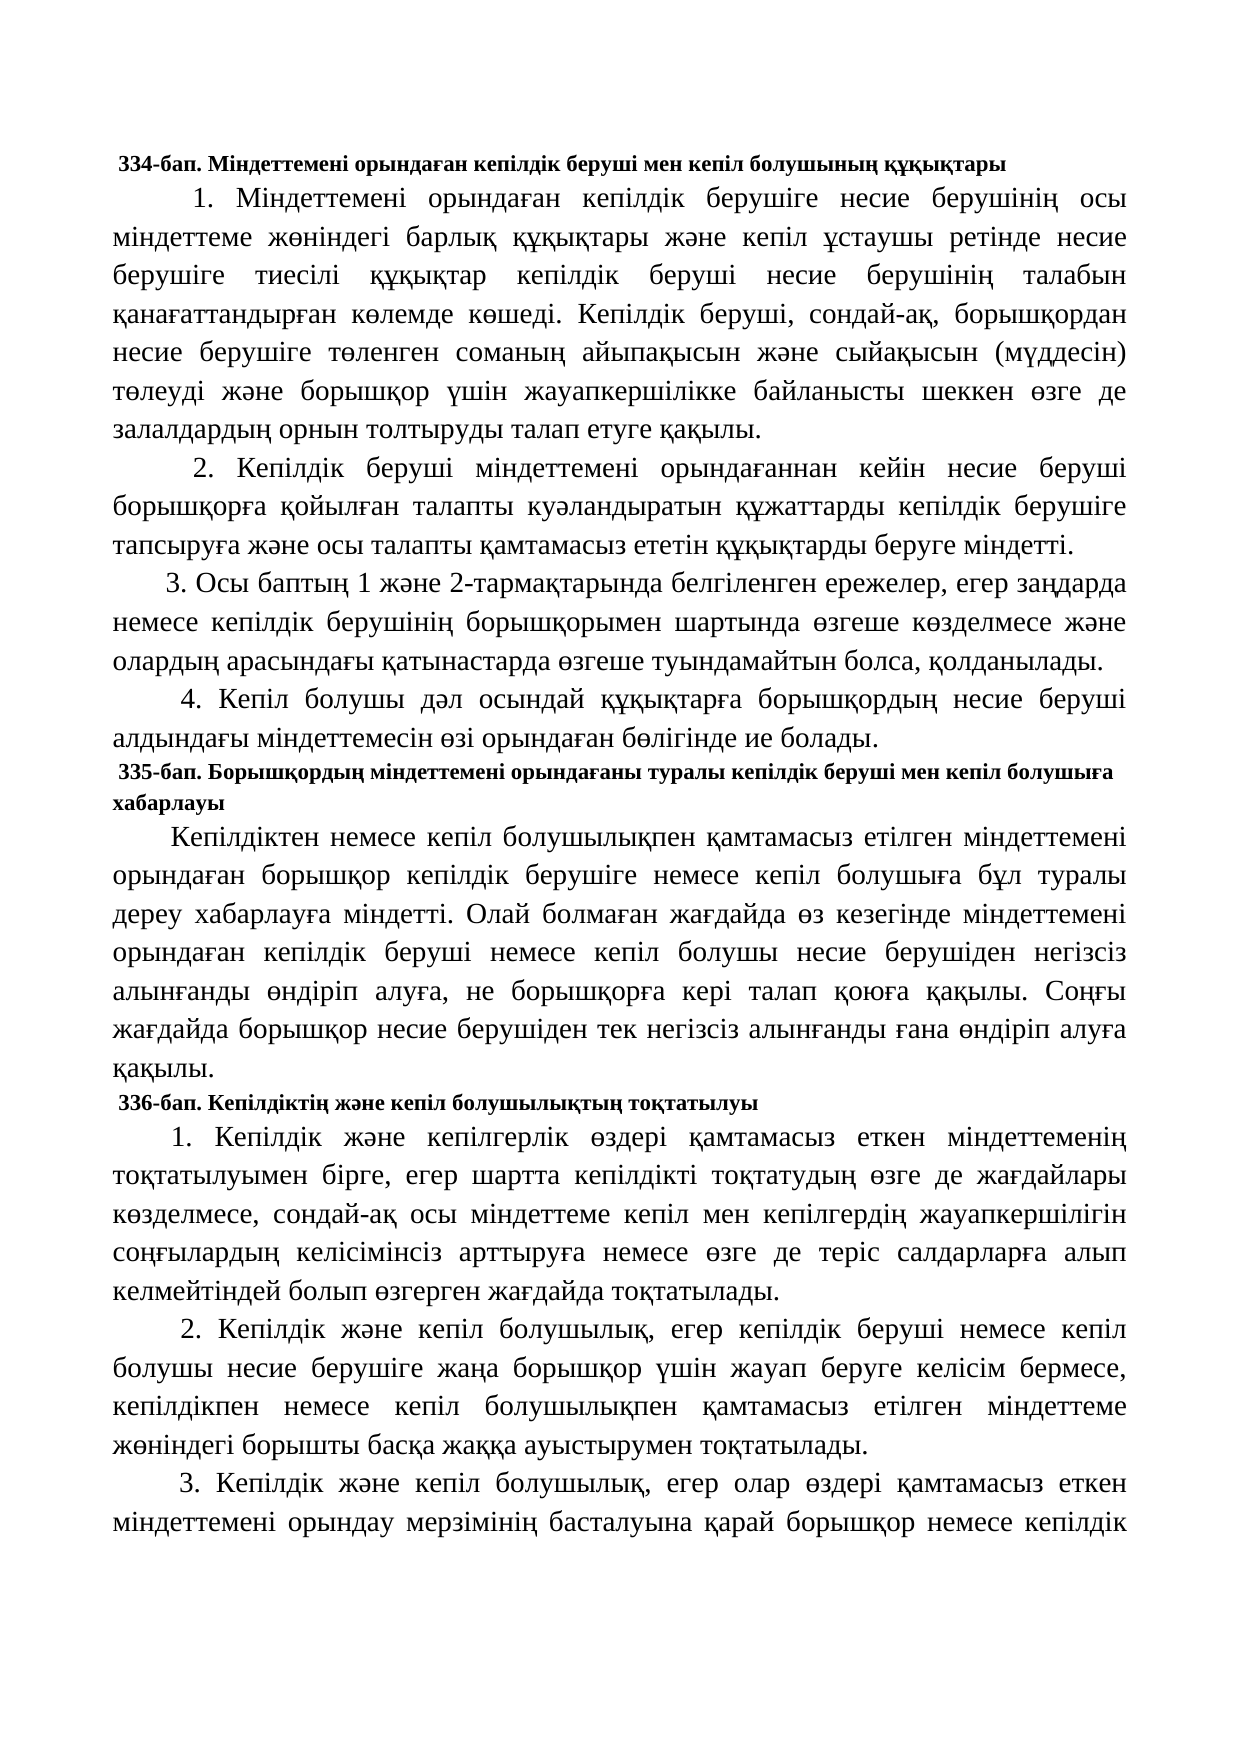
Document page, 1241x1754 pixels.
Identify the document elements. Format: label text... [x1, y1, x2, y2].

text 2. Кепiлдiк және кепiл болушылық, егер кепiлдiк берушi немесе кепiл болушы несие берушiге жаңа борышқор үшiн жауап беруге келiсiм бермесе, кепiлдiкпен немесе кепiл болушылықпен қамтамасыз етiлген мiндеттеме жөнiндегi борышты басқа жаққа ауыстырумен тоқтатылады. [112, 1311, 1128, 1461]
text 1. Мiндеттеменi орындаған кепiлдiк берушiге несие берушiнiң осы мiндеттеме жөнiндегi барлық құқықтары және кепiл ұстаушы ретiнде несие берушiге тиесiлi құқықтар кепiлдiк берушi несие берушiнiң талабын қанағаттандырған көлемде көшедi. Кепiлдiк берушi, сондай-ақ, борышқордан несие берушiге төленген соманың айыпақысын және сыйақысын (мүддесiн) төлеудi және борышқор үшiн жауапкершiлiкке байланысты шеккен өзге де залалдардың орнын толтыруды талап етуге қақылы. [112, 180, 1128, 445]
text 2. Кепiлдiк берушi мiндеттеменi орындағаннан кейiн несие берушi борышқорға қойылған талапты куәландыратын құжаттарды кепiлдiк берушiге тапсыруға және осы талапты қамтамасыз ететiн құқықтарды беруге мiндеттi. [112, 450, 1128, 561]
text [112, 1466, 1128, 1538]
text 4. Кепiл болушы дәл осындай құқықтарға борышқордың несие берушi алдындағы мiндеттемесiн өзi орындаған бөлiгiнде ие болады. [112, 681, 1128, 753]
text 3. Осы баптың 1 және 2-тармақтарында белгiленген ережелер, егер заңдарда немесе кепiлдiк берушiнiң борышқорымен шартында өзгеше көзделмесе және олардың арасындағы қатынастарда өзгеше туындамайтын болса, қолданылады. [112, 566, 1128, 676]
text 334-бап. Мiндеттеменi орындаған кепiлдiк берушi мен кепiл болушының құқықтары [112, 150, 1128, 176]
text 336-бап. Кепiлдiктiң және кепiл болушылықтың тоқтатылуы [112, 1088, 1128, 1115]
text 1. Кепiлдiк және кепiлгерлік өздерi қамтамасыз еткен мiндеттеменiң тоқтатылуымен бiрге, егер шартта кепiлдiкті тоқтатудың өзге де жағдайлары көзделмесе, сондай-ақ осы мiндеттеме кепiл мен кепiлгердің жауапкершiлiгiн соңғылардың келiсiмiнсiз арттыруға немесе өзге де теріс салдарларға алып келмейтіндей болып өзгерген жағдайда тоқтатылады. [112, 1119, 1128, 1306]
text 335-бап. Борышқордың мiндеттеменi орындағаны туралы кепiлдiк берушi мен кепiл болушыға хабарлауы [112, 758, 1128, 815]
text Кепiлдiктен немесе кепiл болушылықпен қамтамасыз етiлген мiндеттеменi орындаған борышқор кепiлдiк берушiге немесе кепiл болушыға бұл туралы дереу хабарлауға мiндеттi. Олай болмаған жағдайда өз кезегiнде мiндеттеменi орындаған кепiлдiк берушi немесе кепiл болушы несие берушiден негiзсiз алынғанды өндiрiп алуға, не борышқорға керi талап қоюға қақылы. Соңғы жағдайда борышқор несие берушiден тек негiзсiз алынғанды ғана өндiрiп алуға қақылы. [112, 819, 1128, 1083]
